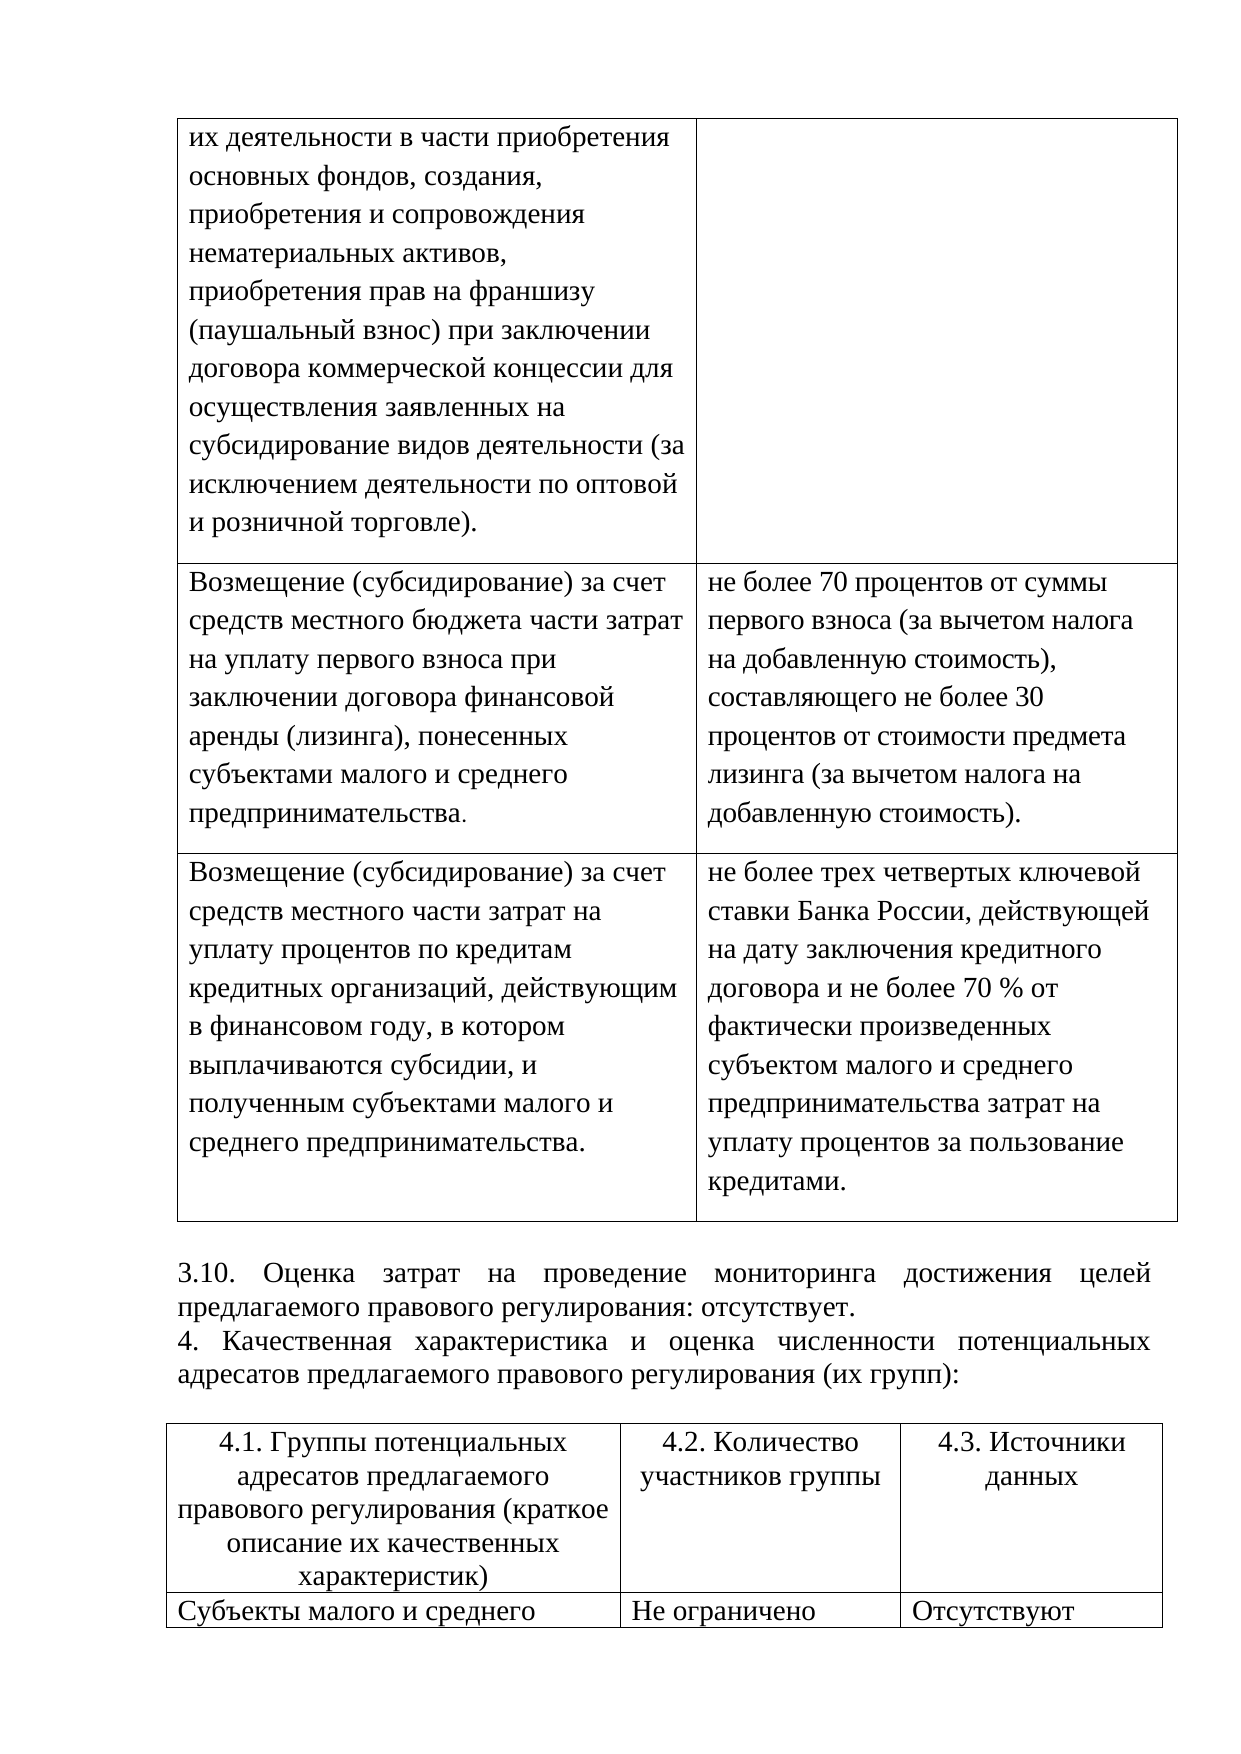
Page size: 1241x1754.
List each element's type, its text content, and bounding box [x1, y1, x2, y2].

table_cell не более 70 процентов от суммы первого взноса (за вычетом налога на добавленную стоимость), составляющего не более 30 процентов от стоимости предмета лизинга (за вычетом налога на добавленную стоимость). [697, 564, 1177, 853]
table_cell Возмещение (субсидирование) за счет средств местного бюджета части затрат на уплату первого взноса при заключении договора финансовой аренды (лизинга), понесенных субъектами малого и среднего предпринимательства. [178, 564, 696, 853]
table_cell Не ограничено [621, 1593, 900, 1627]
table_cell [167, 1593, 620, 1627]
text 3.10. Оценка затрат на проведение мониторинга достижения целей предлагаемого правового регулирования: отсутствует. [177, 1256, 1152, 1323]
table_header 4.2. Количество участников группы [621, 1424, 900, 1592]
table_cell Отсутствуют [901, 1593, 1162, 1627]
table_cell не более трех четвертых ключевой ставки Банка России, действующей на дату заключения кредитного договора и не более 70 % от фактически произведенных субъектом малого и среднего предпринимательства затрат на уплату процентов за пользование кредитами. [697, 854, 1177, 1221]
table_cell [178, 119, 696, 563]
text 4. Качественная характеристика и оценка численности потенциальных адресатов предлагаемого правового регулирования (их групп): [177, 1323, 1152, 1390]
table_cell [697, 119, 1177, 563]
table_header 4.1. Группы потенциальных адресатов предлагаемого правового регулирования (краткое описание их качественных характеристик) [167, 1424, 620, 1592]
table_header 4.3. Источники данных [901, 1424, 1162, 1592]
table_cell Возмещение (субсидирование) за счет средств местного части затрат на уплату процентов по кредитам кредитных организаций, действующим в финансовом году, в котором выплачиваются субсидии, и полученным субъектами малого и среднего предпринимательства. [178, 854, 696, 1221]
